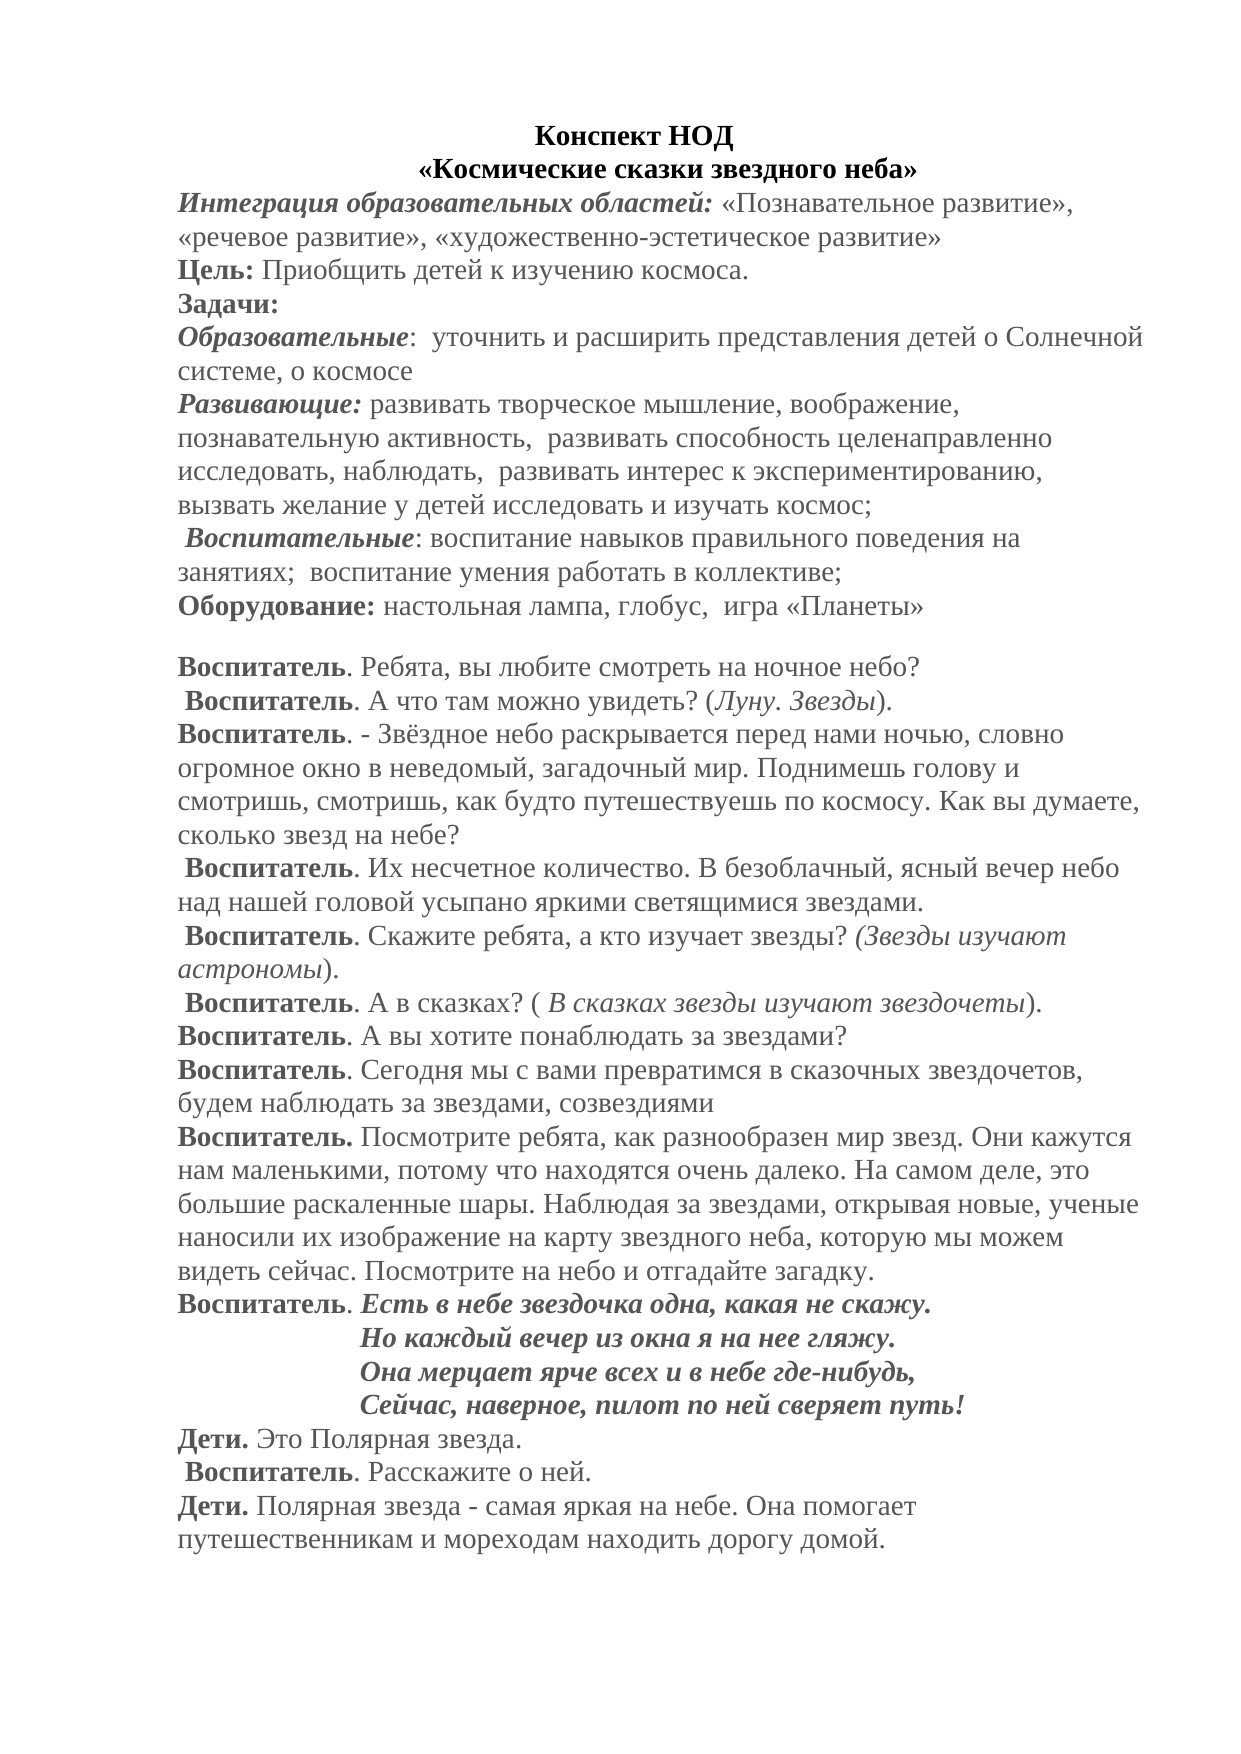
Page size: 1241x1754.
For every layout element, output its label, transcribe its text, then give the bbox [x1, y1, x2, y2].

text Воспитательные: воспитание навыков правильного поведения на занятиях; воспитание умения работать в коллективе; [177, 521, 1137, 588]
text Воспитатель. Скажите ребята, а кто изучает звезды? (Звезды изучают астрономы). [177, 918, 1152, 985]
text Воспитатель. А в сказках? ( В сказках звезды изучают звездочеты). Воспитатель. А вы хотите понаблюдать за звездами? [177, 985, 1152, 1052]
text Интеграция образовательных областей: «Познавательное развитие», «речевое развитие», «художественно-эстетическое развитие» [177, 185, 1152, 252]
text Воспитатель. Их несчетное количество. В безоблачный, ясный вечер небо над нашей головой усыпано яркими светящимися звездами. [177, 851, 1152, 918]
text Воспитатель. - Звёздное небо раскрывается перед нами ночью, словно огромное окно в неведомый, загадочный мир. Поднимешь голову и смотришь, смотришь, как будто путешествуешь по космосу. Как вы думаете, сколько звезд на небе? [177, 716, 1152, 851]
text Она мерцает ярче всех и в небе где-нибудь, [177, 1354, 1152, 1387]
text Дети. Это Полярная звезда. [177, 1421, 1152, 1454]
text Сейчас, наверное, пилот по ней сверяет путь! [177, 1387, 1152, 1421]
text Воспитатель. Посмотрите ребята, как разнообразен мир звезд. Они кажутся нам маленькими, потому что находятся очень далеко. На самом деле, это большие раскаленные шары. Наблюдая за звездами, открывая новые, ученые наносили их изображение на карту звездного неба, которую мы можем видеть сейчас. Посмотрите на небо и отгадайте загадку. [177, 1119, 1152, 1287]
text Задачи: [177, 286, 1152, 319]
text Воспитатель. Расскажите о ней. [177, 1454, 1152, 1488]
text Цель: Приобщить детей к изучению космоса. [177, 252, 1152, 286]
text Образовательные: уточнить и расширить представления детей о Солнечной системе, о космосе [177, 319, 1152, 386]
text Воспитатель. Есть в небе звездочка одна, какая не скажу. [177, 1287, 1152, 1320]
text Но каждый вечер из окна я на нее гляжу. [177, 1320, 1152, 1354]
text Воспитатель. А что там можно увидеть? (Луну. Звезды). [177, 683, 1152, 716]
text Конспект НОД [177, 118, 1152, 152]
text Оборудование: настольная лампа, глобус, игра «Планеты» [177, 588, 1152, 621]
text Воспитатель. Ребята, вы любите смотреть на ночное небо? [177, 649, 1152, 683]
text Развивающие: развивать творческое мышление, воображение, познавательную активность, развивать способность целенаправленно исследовать, наблюдать, развивать интерес к экспериментированию, вызвать желание у детей исследовать и изучать космос; [177, 386, 1137, 521]
text «Космические сказки звездного неба» [177, 152, 1152, 185]
text Воспитатель. Сегодня мы с вами превратимся в сказочных звездочетов, будем наблюдать за звездами, созвездиями [177, 1052, 1152, 1119]
text Дети. Полярная звезда - самая яркая на небе. Она помогает путешественникам и мореходам находить дорогу домой. [177, 1488, 1152, 1555]
